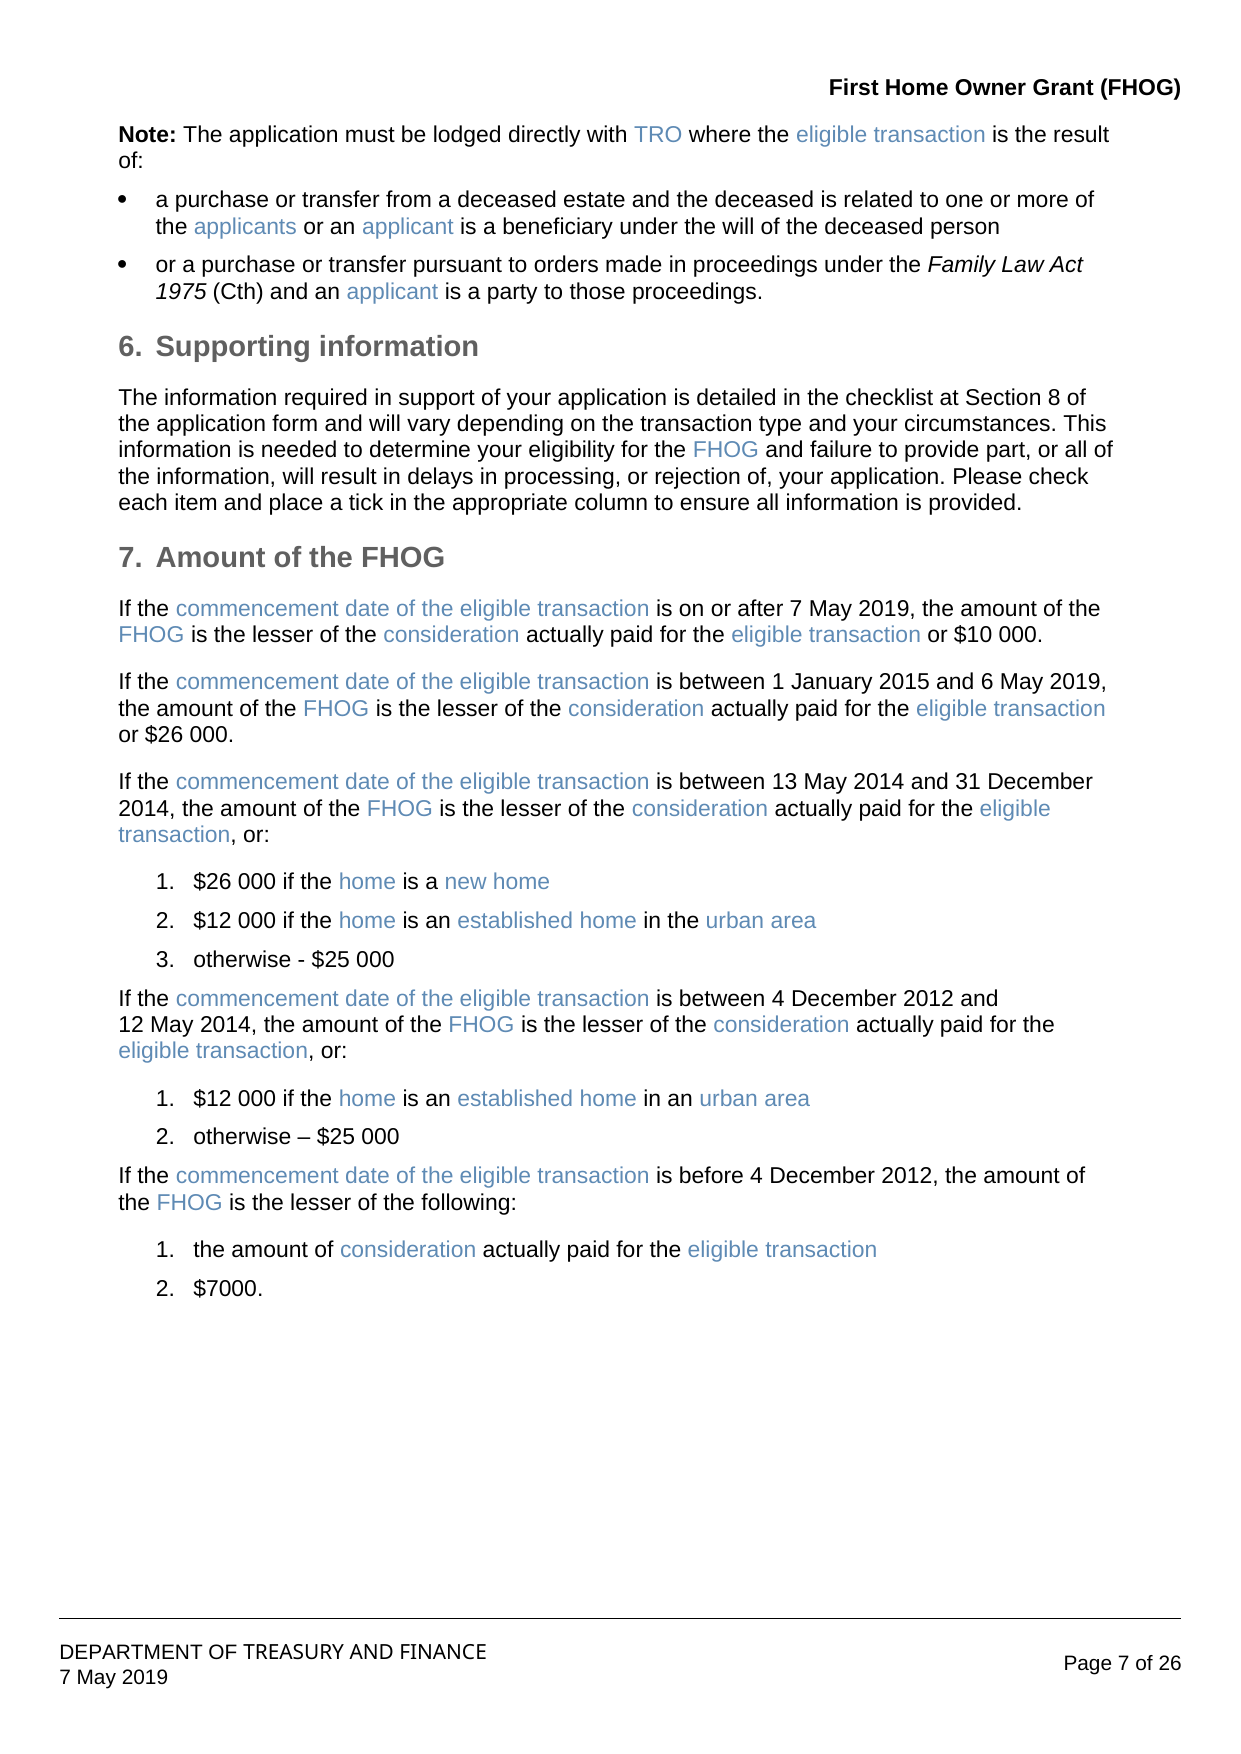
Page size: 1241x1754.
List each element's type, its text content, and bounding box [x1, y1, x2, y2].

text If the commencement date of the eligible transaction is between 4 December 2012 and 12 May 2014, the amount of the FHOG is the lesser of the consideration actually paid for the eligible transaction, or: [118, 984, 1122, 1064]
text Note: The application must be lodged directly with TRO where the eligible transaction is the result of: [118, 121, 1122, 174]
subtitle Amount of the FHOG [118, 540, 1122, 574]
list $26 000 if the home is a new home [156, 868, 1122, 894]
subtitle Supporting information [118, 329, 1122, 363]
list a purchase or transfer from a deceased estate and the deceased is related to one or more of the applicants or an applicant is a beneficiary under the will of the deceased person [118, 186, 1122, 239]
text If the commencement date of the eligible transaction is between 13 May 2014 and 31 December 2014, the amount of the FHOG is the lesser of the consideration actually paid for the eligible transaction, or: [118, 768, 1122, 847]
text The information required in support of your application is detailed in the checklist at Section 8 of the application form and will vary depending on the transaction type and your circumstances. This information is needed to determine your eligibility for the FHOG and failure to provide part, or all of the information, will result in delays in processing, or rejection of, your application. Please check each item and place a tick in the appropriate column to ensure all information is provided. [118, 383, 1122, 515]
text If the commencement date of the eligible transaction is on or after 7 May 2019, the amount of the FHOG is the lesser of the consideration actually paid for the eligible transaction or $10 000. [118, 595, 1122, 647]
list the amount of consideration actually paid for the eligible transaction [156, 1236, 1122, 1262]
list $12 000 if the home is an established home in the urban area [156, 907, 1122, 933]
list $12 000 if the home is an established home in an urban area [156, 1084, 1122, 1111]
list otherwise - $25 000 [156, 946, 1122, 972]
list $7000. [156, 1274, 1122, 1301]
list otherwise – $25 000 [156, 1123, 1122, 1150]
text If the commencement date of the eligible transaction is before 4 December 2012, the amount of the FHOG is the lesser of the following: [118, 1162, 1122, 1215]
list or a purchase or transfer pursuant to orders made in proceedings under the Family Law Act 1975 (Cth) and an applicant is a party to those proceedings. [118, 251, 1122, 304]
text If the commencement date of the eligible transaction is between 1 January 2015 and 6 May 2019, the amount of the FHOG is the lesser of the consideration actually paid for the eligible transaction or $26 000. [118, 668, 1122, 747]
